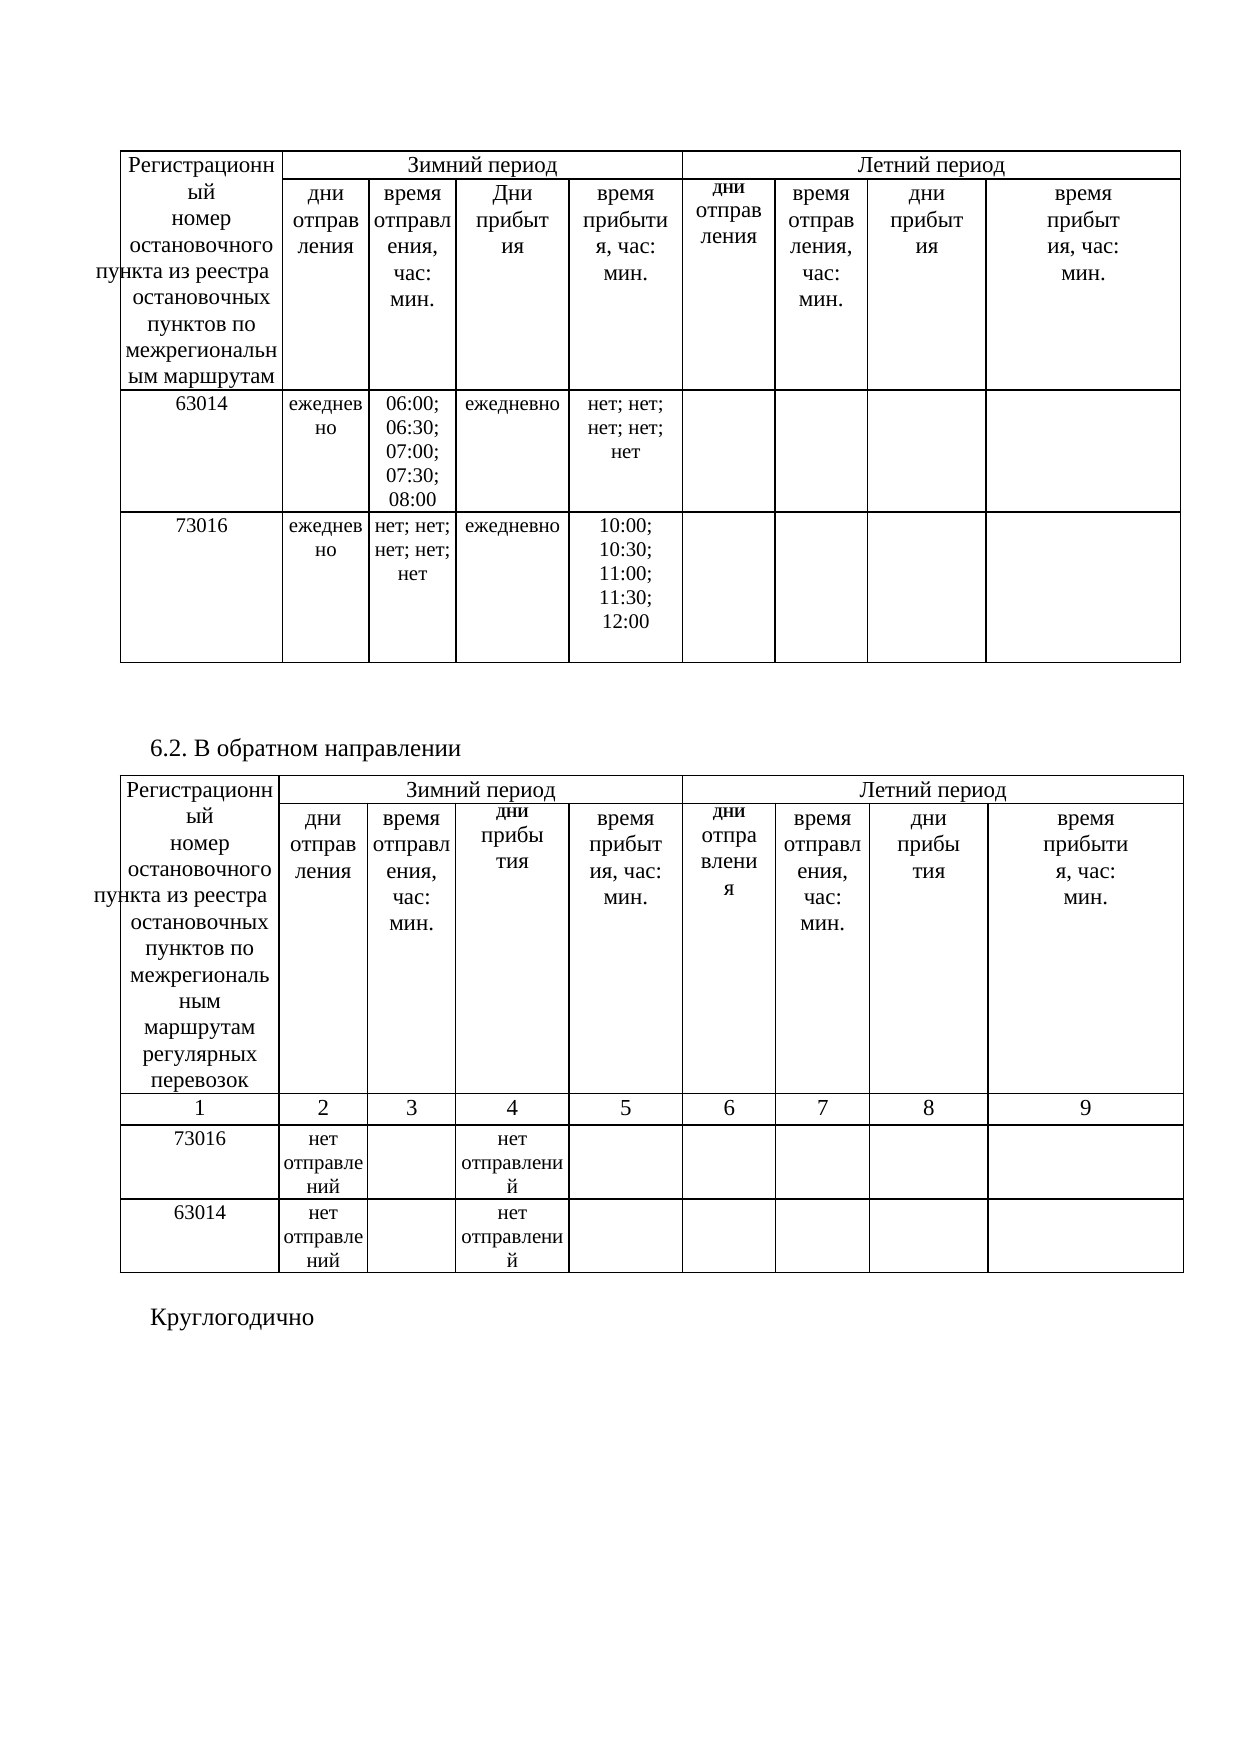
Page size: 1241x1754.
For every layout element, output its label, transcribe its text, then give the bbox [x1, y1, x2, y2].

table_cell ДНИ отправ ления [683, 180, 774, 389]
table_cell нет отправлений [280, 1200, 367, 1272]
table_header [121, 152, 282, 389]
table_cell нет отправлений [456, 1126, 568, 1198]
table_cell [868, 513, 985, 662]
table_cell 5 [570, 1094, 682, 1124]
table_cell [570, 1126, 682, 1198]
table_cell 6 [683, 1094, 775, 1124]
table_cell [870, 1126, 987, 1198]
table_cell время отправл ения, час: мин. [776, 804, 869, 1092]
table_cell [683, 1200, 775, 1272]
table_cell ДНИ отпра влени я [683, 804, 775, 1092]
table_cell [987, 513, 1180, 662]
text Круглогодично [150, 1302, 1090, 1331]
table_cell нет; нет; нет; нет; нет [570, 391, 682, 511]
table_cell 3 [368, 1094, 455, 1124]
table_cell 8 [870, 1094, 987, 1124]
table_cell Дни прибыт ия [457, 180, 568, 389]
table_cell 63014 [121, 391, 282, 511]
table_header Зимний период [280, 776, 682, 802]
table_cell дни прибы тия [870, 804, 987, 1092]
table_cell 10:00; 10:30; 11:00; 11:30; 12:00 [570, 513, 682, 662]
table_cell 9 [989, 1094, 1183, 1124]
table_cell время прибыт ия, час: мин. [987, 180, 1180, 389]
table_cell [776, 513, 867, 662]
table_header Регистрационный номер остановочного пункта из реестра остановочных пунктов по межрегиональным маршрутам регулярных перевозок [121, 776, 278, 1092]
table_cell время прибыт ия, час: мин. [570, 804, 682, 1092]
table_cell ежедневно [283, 391, 368, 511]
table_cell дни отправ ления [280, 804, 367, 1092]
table_cell 63014 [121, 1200, 278, 1272]
table_cell дни прибыт ия [868, 180, 985, 389]
table_cell время отправл ения, час: мин. [370, 180, 455, 389]
table_cell [570, 1200, 682, 1272]
table_cell дни отправ ления [283, 180, 368, 389]
table_cell 73016 [121, 513, 282, 662]
table_cell 06:00; 06:30; 07:00; 07:30; 08:00 [370, 391, 455, 511]
table_cell время прибыти я, час: мин. [989, 804, 1183, 1092]
table_cell 1 [121, 1094, 278, 1124]
table_cell [989, 1200, 1183, 1272]
table_cell 73016 [121, 1126, 278, 1198]
table_cell нет; нет; нет; нет; нет [370, 513, 455, 662]
table_header Зимний период [283, 152, 682, 178]
table_header Летний период [683, 776, 1183, 802]
table_cell [776, 1200, 869, 1272]
text 6.2. В обратном направлении [150, 733, 1090, 762]
table_cell время отправл ения, час: мин. [368, 804, 455, 1092]
table_cell [870, 1200, 987, 1272]
table_cell [987, 391, 1180, 511]
table_cell [368, 1126, 455, 1198]
table_cell [776, 1126, 869, 1198]
table_header Летний период [683, 152, 1180, 178]
table_cell ежедневно [457, 391, 568, 511]
table_cell нет отправлений [280, 1126, 367, 1198]
table_cell ДНИ прибы тия [456, 804, 568, 1092]
table_cell время отправ ления, час: мин. [776, 180, 867, 389]
table_cell [683, 391, 774, 511]
table_cell [368, 1200, 455, 1272]
table_cell ежедневно [457, 513, 568, 662]
table_cell [683, 1126, 775, 1198]
table_cell 4 [456, 1094, 568, 1124]
table_cell [776, 391, 867, 511]
table_cell нет отправлений [456, 1200, 568, 1272]
table_cell 2 [280, 1094, 367, 1124]
table_cell [683, 513, 774, 662]
table_cell 7 [776, 1094, 869, 1124]
table_cell время прибыти я, час: мин. [570, 180, 682, 389]
table_cell [868, 391, 985, 511]
table_cell ежедневно [283, 513, 368, 662]
table_cell [989, 1126, 1183, 1198]
